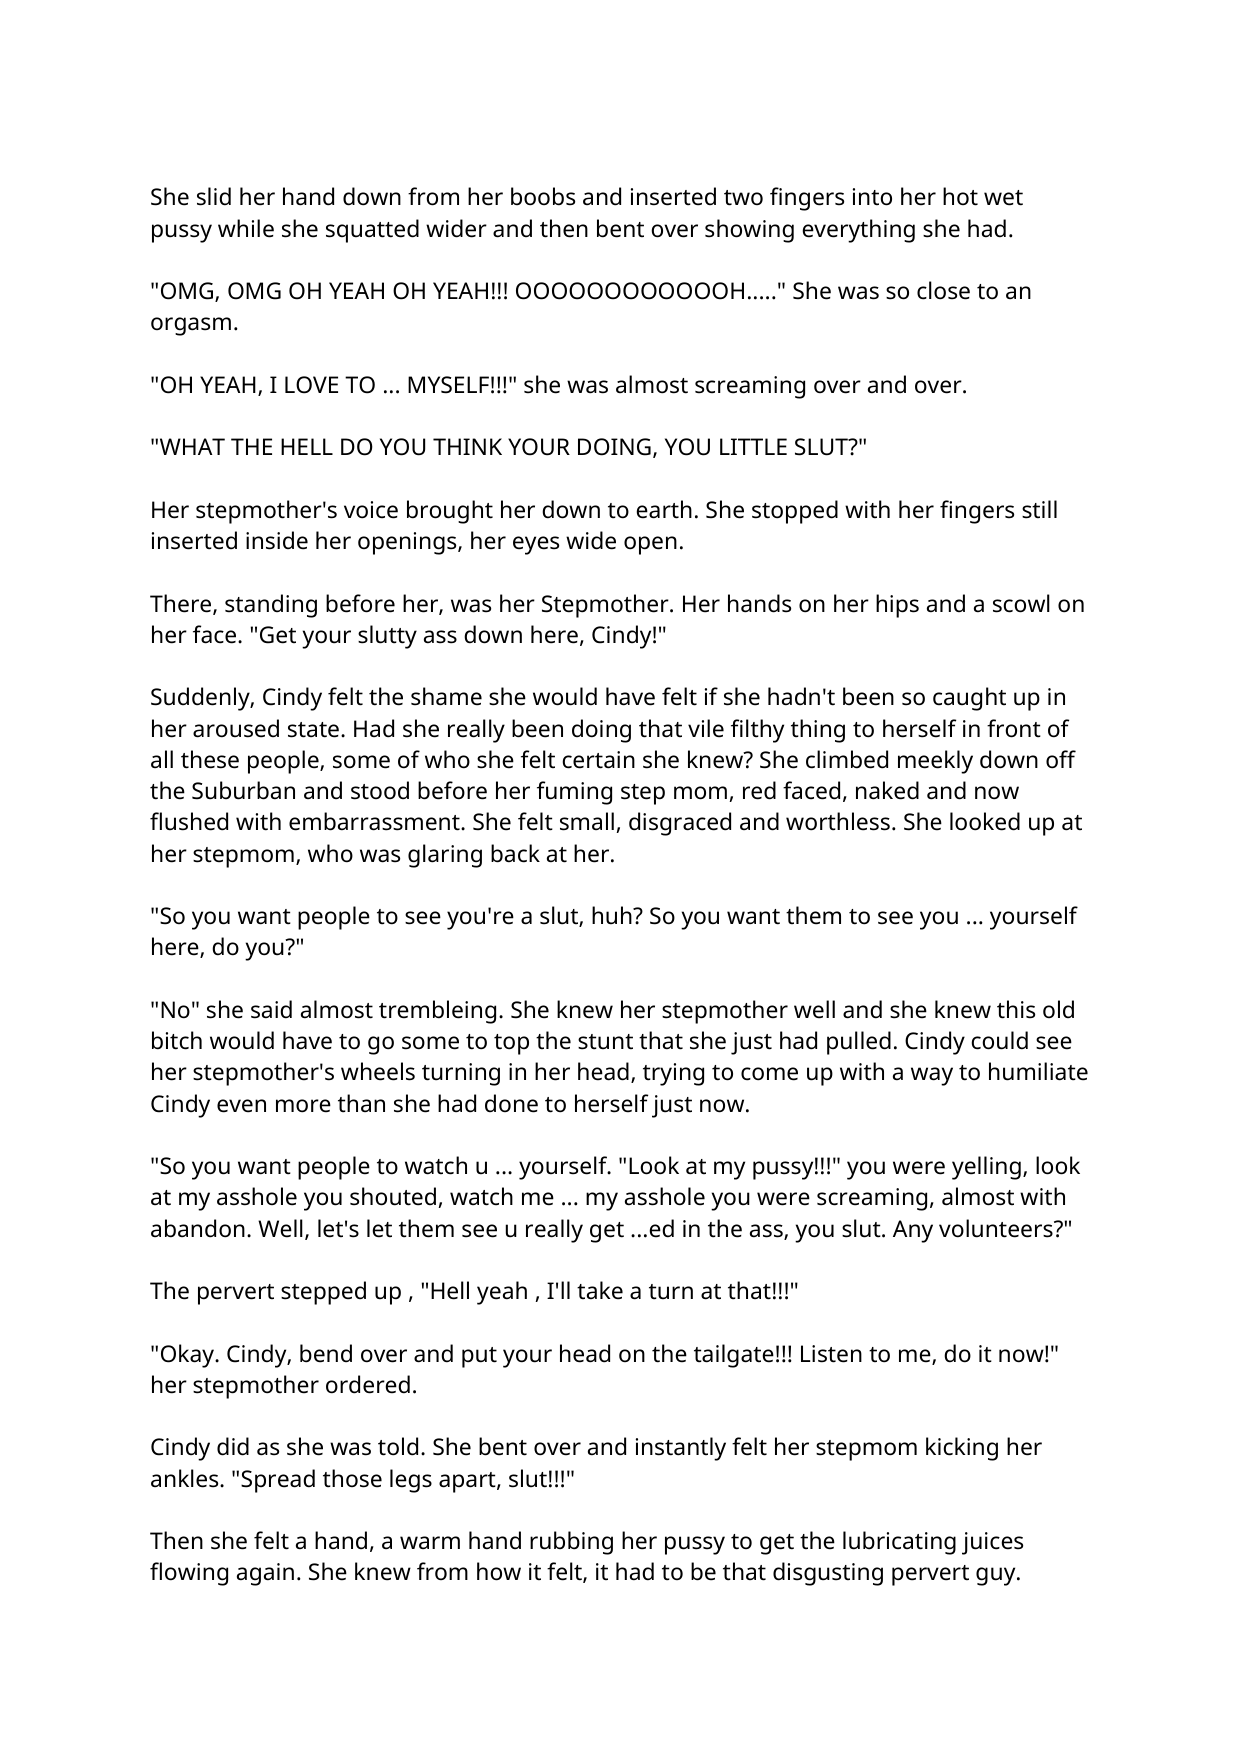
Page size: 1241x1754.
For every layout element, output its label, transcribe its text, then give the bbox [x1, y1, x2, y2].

text Her stepmother's voice brought her down to earth. She stopped with her fingers still inserted inside her openings, her eyes wide open. [150, 494, 1090, 556]
text "So you want people to watch u ... yourself. "Look at my pussy!!!" you were yelling, look at my asshole you shouted, watch me ... my asshole you were screaming, almost with abandon. Well, let's let them see u really get ...ed in the ass, you slut. Any volunteers?" [150, 1150, 1090, 1244]
text "So you want people to see you're a slut, huh? So you want them to see you ... yourself here, do you?" [150, 900, 1090, 962]
text "Okay. Cindy, bend over and put your head on the tailgate!!! Listen to me, do it now!" her stepmother ordered. [150, 1337, 1090, 1400]
text Then she felt a hand, a warm hand rubbing her pussy to get the lubricating juices flowing again. She knew from how it felt, it had to be that disgusting pervert guy. [150, 1525, 1090, 1587]
text She slid her hand down from her boobs and inserted two fingers into her hot wet pussy while she squatted wider and then bent over showing everything she had. [150, 181, 1090, 244]
text "OH YEAH, I LOVE TO ... MYSELF!!!" she was almost screaming over and over. [150, 369, 1090, 400]
text "OMG, OMG OH YEAH OH YEAH!!! OOOOOOOOOOOOH....." She was so close to an orgasm. [150, 275, 1090, 337]
text Suddenly, Cindy felt the shame she would have felt if she hadn't been so caught up in her aroused state. Had she really been doing that vile filthy thing to herself in front of all these people, some of who she felt certain she knew? She climbed meekly down off the Suburban and stood before her fuming step mom, red faced, naked and now flushed with embarrassment. She felt small, disgraced and worthless. She looked up at her stepmom, who was glaring back at her. [150, 681, 1090, 869]
text "No" she said almost trembleing. She knew her stepmother well and she knew this old bitch would have to go some to top the stunt that she just had pulled. Cindy could see her stepmother's wheels turning in her head, trying to come up with a way to humiliate Cindy even more than she had done to herself just now. [150, 994, 1090, 1119]
text The pervert stepped up , "Hell yeah , I'll take a turn at that!!!" [150, 1275, 1090, 1306]
text "WHAT THE HELL DO YOU THINK YOUR DOING, YOU LITTLE SLUT?" [150, 431, 1090, 462]
text Cindy did as she was told. She bent over and instantly felt her stepmom kicking her ankles. "Spread those legs apart, slut!!!" [150, 1431, 1090, 1494]
text There, standing before her, was her Stepmother. Her hands on her hips and a scowl on her face. "Get your slutty ass down here, Cindy!" [150, 587, 1090, 650]
